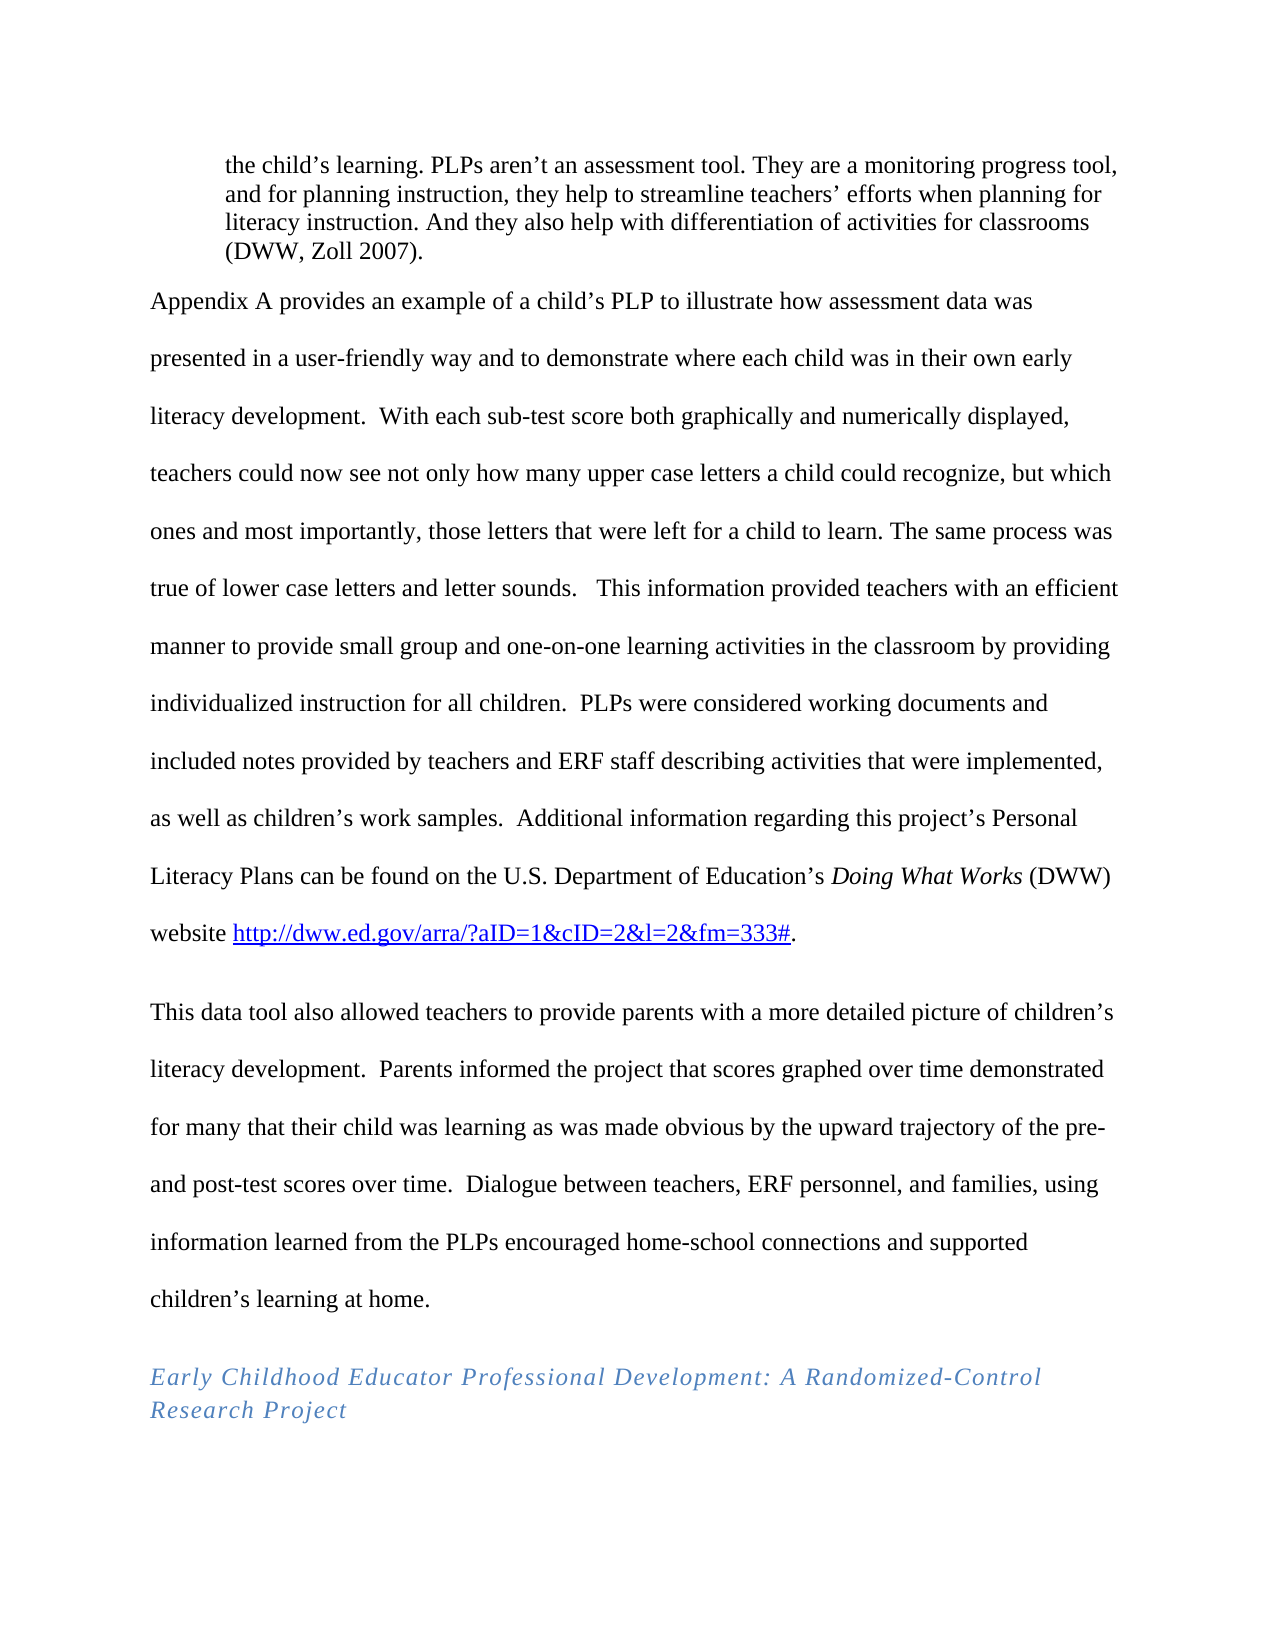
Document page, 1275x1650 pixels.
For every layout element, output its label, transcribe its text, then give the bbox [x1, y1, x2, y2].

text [225, 150, 1125, 265]
text Appendix A provides an example of a child’s PLP to illustrate how assessment data was presented in a user-friendly way and to demonstrate where each child was in their own early literacy development. With each sub-test score both graphically and numerically displayed, teachers could now see not only how many upper case letters a child could recognize, but which ones and most importantly, those letters that were left for a child to learn. The same process was true of lower case letters and letter sounds. This information provided teachers with an efficient manner to provide small group and one-on-one learning activities in the classroom by providing individualized instruction for all children. PLPs were considered working documents and included notes provided by teachers and ERF staff describing activities that were implemented, as well as children’s work samples. Additional information regarding this project’s Personal Literacy Plans can be found on the U.S. Department of Education’s Doing What Works (DWW) website http://dww.ed.gov/arra/?aID=1&cID=2&l=2&fm=333#. [150, 286, 1125, 947]
subtitle Early Childhood Educator Professional Development: A Randomized-Control Research Project [150, 1362, 1125, 1424]
text This data tool also allowed teachers to provide parents with a more detailed picture of children’s literacy development. Parents informed the project that scores graphed over time demonstrated for many that their child was learning as was made obvious by the upward trajectory of the pre- and post-test scores over time. Dialogue between teachers, ERF personnel, and families, using information learned from the PLPs encouraged home-school connections and supported children’s learning at home. [150, 997, 1125, 1313]
